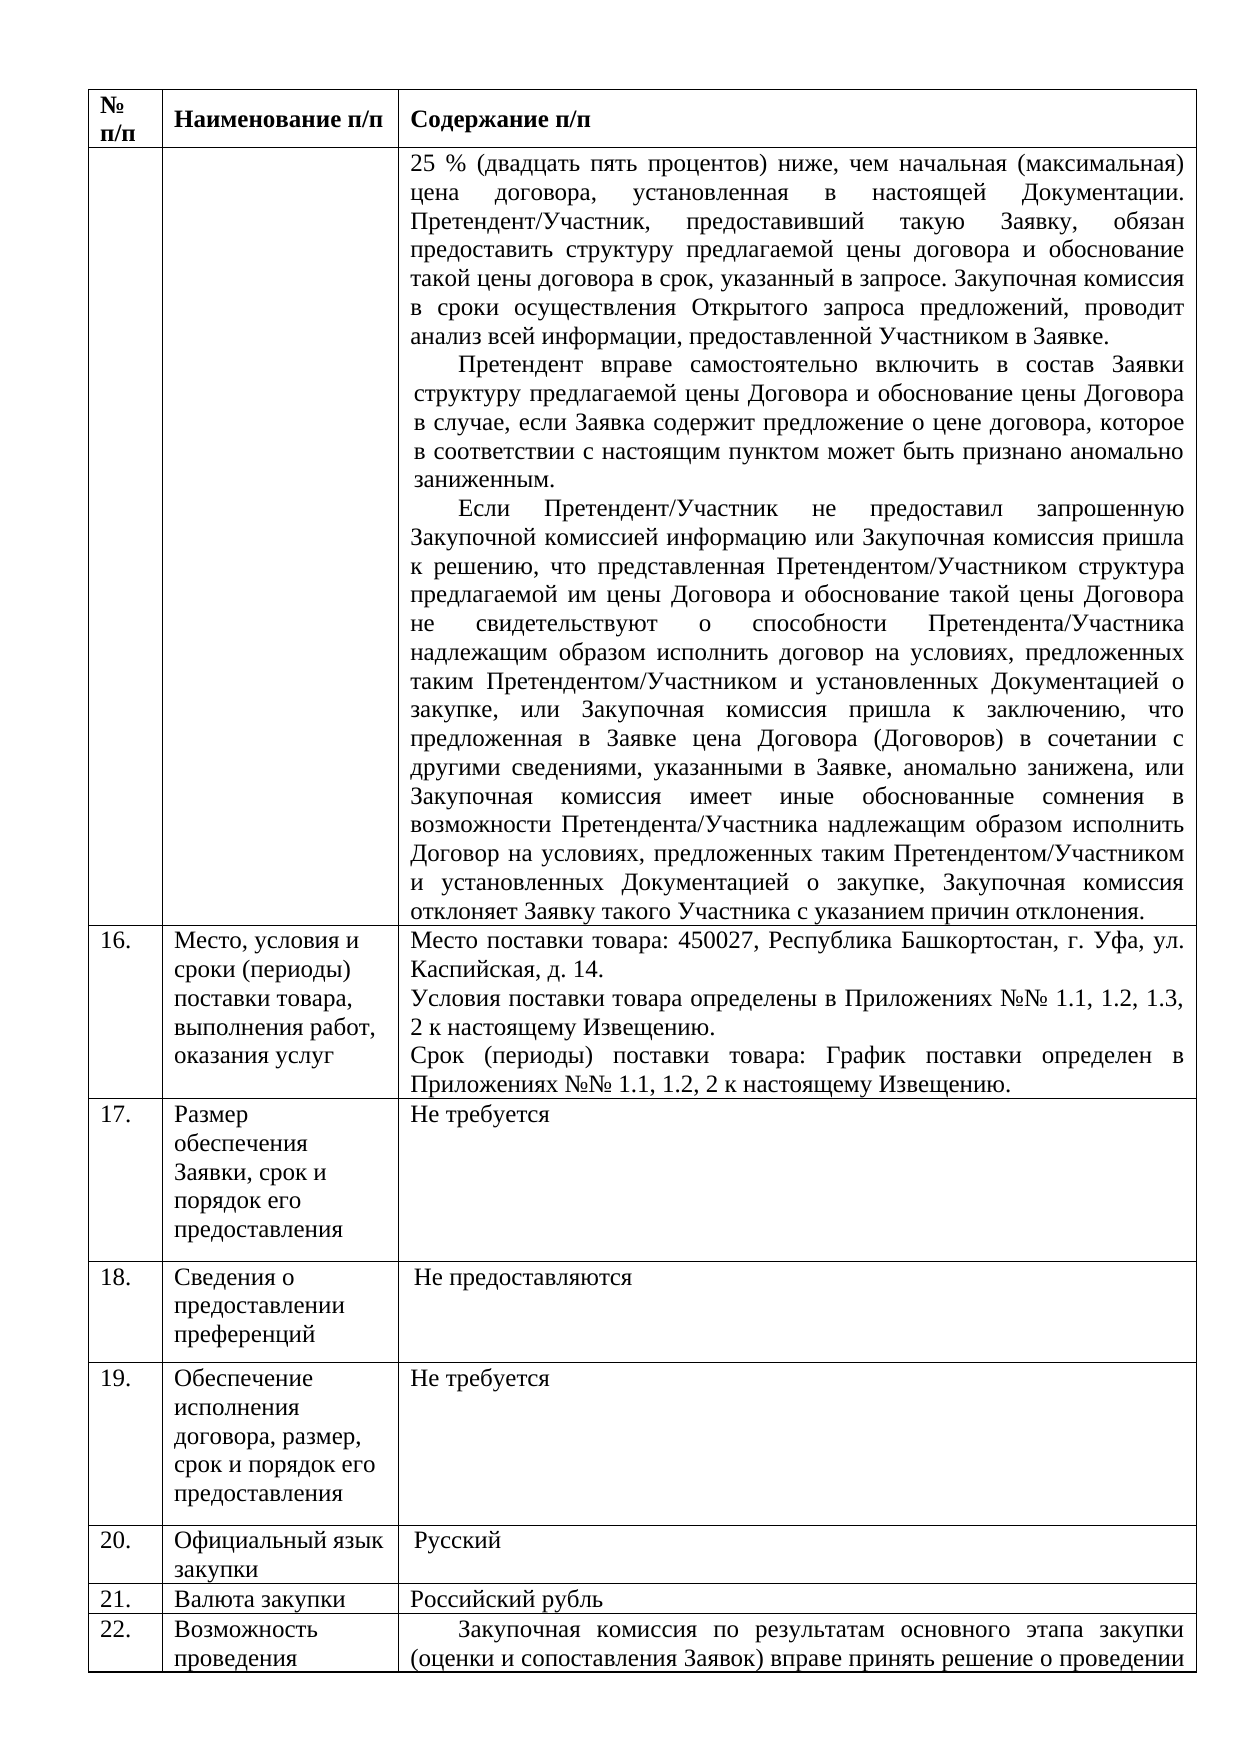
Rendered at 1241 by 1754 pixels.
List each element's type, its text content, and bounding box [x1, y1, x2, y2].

table_cell Валюта закупки [163, 1584, 398, 1613]
table_header № п/п [89, 90, 162, 147]
table_header Наименование п/п [163, 90, 398, 147]
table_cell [163, 148, 398, 924]
table_cell Сведения о предоставлении преференций [163, 1262, 398, 1362]
table_cell Российский рубль [399, 1584, 1196, 1613]
table_cell [89, 1526, 162, 1583]
table_cell [89, 1363, 162, 1524]
table_cell Официальный язык закупки [163, 1526, 398, 1583]
table_cell Не предоставляются [399, 1262, 1196, 1362]
table_cell [89, 148, 162, 924]
table_cell [89, 1262, 162, 1362]
table_cell Место, условия и сроки (периоды) поставки товара, выполнения работ, оказания услуг [163, 926, 398, 1098]
table_cell [89, 1584, 162, 1613]
table_cell Русский [399, 1526, 1196, 1583]
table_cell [399, 148, 1196, 924]
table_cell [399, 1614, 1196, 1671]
table_cell [89, 926, 162, 1098]
table_cell Не требуется [399, 1363, 1196, 1524]
table_cell Место поставки товара: 450027, Республика Башкортостан, г. Уфа, ул. Каспийская, д. 14. Условия поставки товара определены в Приложениях №№ 1.1, 1.2, 1.3, 2 к настоящему Извещению. Срок (периоды) поставки товара: График поставки определен в Приложениях №№ 1.1, 1.2, 2 к настоящему Извещению. [399, 926, 1196, 1098]
table_cell Обеспечение исполнения договора, размер, срок и порядок его предоставления [163, 1363, 398, 1524]
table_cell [163, 1614, 398, 1671]
table_header Содержание п/п [399, 90, 1196, 147]
table_cell [89, 1099, 162, 1261]
table_cell Не требуется [399, 1099, 1196, 1261]
table_cell [89, 1614, 162, 1671]
table_cell Размер обеспечения Заявки, срок и порядок его предоставления [163, 1099, 398, 1261]
